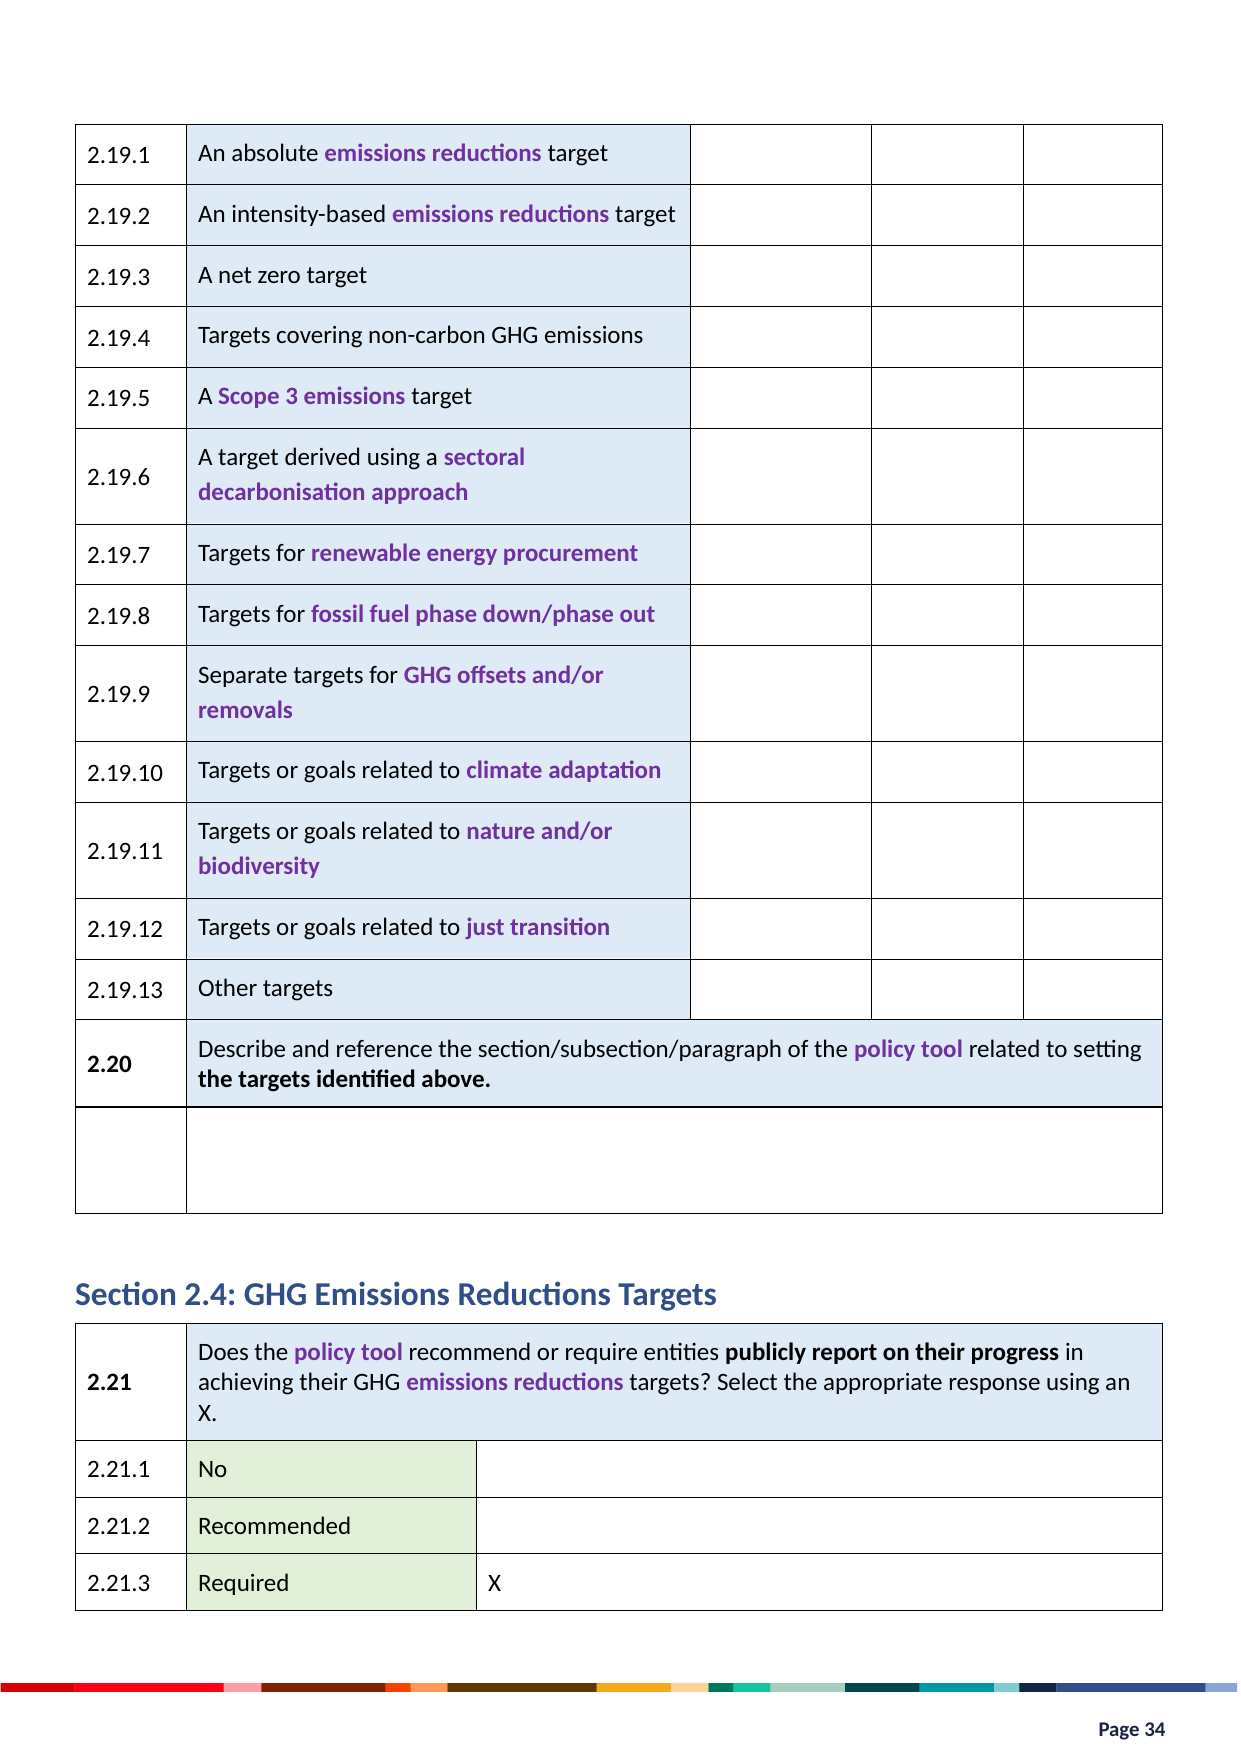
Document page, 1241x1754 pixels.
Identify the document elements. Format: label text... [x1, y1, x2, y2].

table_cell [691, 899, 871, 958]
table_cell 2.19.11 [76, 803, 186, 898]
subtitle Section 2.4: GHG Emissions Reductions Targets [75, 1273, 1165, 1314]
table_cell Targets or goals related to nature and/or biodiversity [187, 803, 690, 898]
table_cell [1024, 125, 1162, 184]
table_header 2.21 [76, 1324, 186, 1440]
table_cell [477, 1498, 1162, 1553]
table_cell [1024, 899, 1162, 958]
table_cell [1024, 429, 1162, 523]
table_cell [1024, 368, 1162, 428]
table_cell [872, 429, 1023, 523]
table_cell [691, 742, 871, 802]
table_cell 2.19.10 [76, 742, 186, 802]
table_cell A Scope 3 emissions target [187, 368, 690, 428]
table_cell [1024, 742, 1162, 802]
table_cell [691, 525, 871, 584]
table_cell [1024, 185, 1162, 245]
table_cell 2.19.4 [76, 307, 186, 367]
table_cell [691, 246, 871, 306]
table_cell [872, 803, 1023, 898]
table_cell [872, 960, 1023, 1019]
table_cell [1024, 960, 1162, 1019]
table_cell [691, 125, 871, 184]
table_cell [1024, 307, 1162, 367]
table_cell [477, 1441, 1162, 1497]
table_cell Targets for renewable energy procurement [187, 525, 690, 584]
table_cell 2.19.9 [76, 646, 186, 741]
table_cell [691, 307, 871, 367]
table_cell [872, 125, 1023, 184]
table_cell 2.19.13 [76, 960, 186, 1019]
table_cell 2.19.6 [76, 429, 186, 523]
table_cell An absolute emissions reductions target [187, 125, 690, 184]
table_cell [872, 307, 1023, 367]
table_cell Separate targets for GHG offsets and/or removals [187, 646, 690, 741]
table_cell A net zero target [187, 246, 690, 306]
table_cell [691, 960, 871, 1019]
table_cell [872, 246, 1023, 306]
table_cell [1024, 525, 1162, 584]
table_cell [691, 646, 871, 741]
table_cell Required [187, 1554, 476, 1610]
table_cell Describe and reference the section/subsection/paragraph of the policy tool related to setting the targets identified above. [187, 1020, 1162, 1106]
table_cell 2.21.1 [76, 1441, 186, 1497]
table_cell [872, 185, 1023, 245]
table_cell [691, 803, 871, 898]
table_cell [872, 525, 1023, 584]
table_cell 2.19.12 [76, 899, 186, 958]
table_cell 2.19.7 [76, 525, 186, 584]
picture [0, 1683, 1236, 1692]
table_cell [872, 899, 1023, 958]
table_cell Other targets [187, 960, 690, 1019]
table_cell 2.21.2 [76, 1498, 186, 1553]
table_cell [872, 742, 1023, 802]
table_cell 2.19.8 [76, 585, 186, 645]
table_cell [691, 429, 871, 523]
table_cell [691, 585, 871, 645]
table_cell [187, 1108, 1162, 1213]
table_cell X [477, 1554, 1162, 1610]
table_cell 2.19.5 [76, 368, 186, 428]
table_cell Targets or goals related to climate adaptation [187, 742, 690, 802]
table_cell 2.19.2 [76, 185, 186, 245]
table_cell 2.20 [76, 1020, 186, 1106]
table_cell [872, 585, 1023, 645]
table_cell No [187, 1441, 476, 1497]
table_header Does the policy tool recommend or require entities publicly report on their progress in achieving their GHG emissions reductions targets? Select the appropriate response using an X. [187, 1324, 1162, 1440]
table_cell An intensity-based emissions reductions target [187, 185, 690, 245]
table_cell [1024, 585, 1162, 645]
table_cell [691, 368, 871, 428]
table_cell A target derived using a sectoral decarbonisation approach [187, 429, 690, 523]
table_cell Targets covering non-carbon GHG emissions [187, 307, 690, 367]
table_cell 2.19.3 [76, 246, 186, 306]
table_cell [872, 368, 1023, 428]
table_cell [1024, 646, 1162, 741]
table_cell [872, 646, 1023, 741]
table_cell Recommended [187, 1498, 476, 1553]
table_cell [76, 1108, 186, 1213]
table_cell [691, 185, 871, 245]
table_cell 2.19.1 [76, 125, 186, 184]
table_cell Targets or goals related to just transition [187, 899, 690, 958]
table_cell 2.21.3 [76, 1554, 186, 1610]
table_cell [1024, 246, 1162, 306]
table_cell [1024, 803, 1162, 898]
table_cell Targets for fossil fuel phase down/phase out [187, 585, 690, 645]
